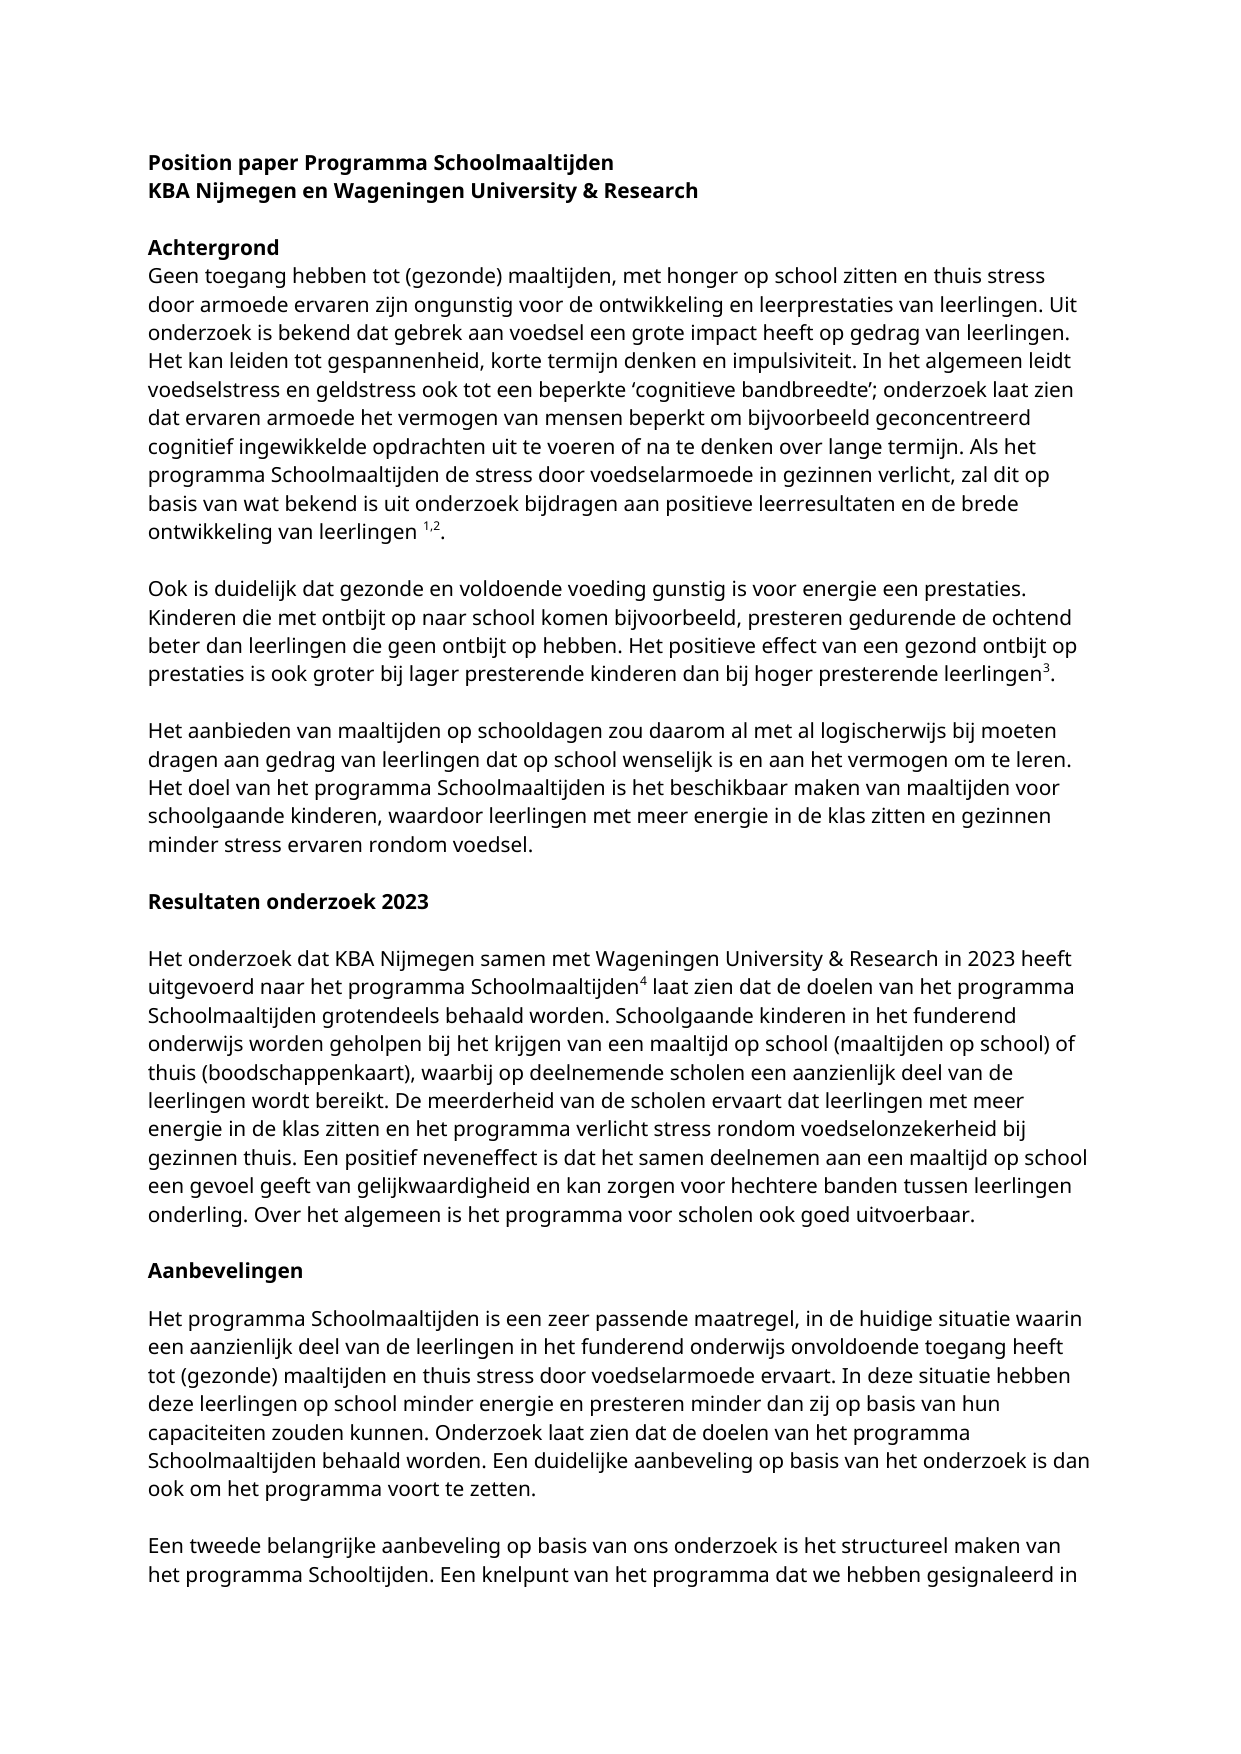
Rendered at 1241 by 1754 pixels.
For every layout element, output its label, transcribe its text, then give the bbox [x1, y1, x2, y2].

text Het aanbieden van maaltijden op schooldagen zou daarom al met al logischerwijs bij moeten dragen aan gedrag van leerlingen dat op school wenselijk is en aan het vermogen om te leren. Het doel van het programma Schoolmaaltijden is het beschikbaar maken van maaltijden voor schoolgaande kinderen, waardoor leerlingen met meer energie in de klas zitten en gezinnen minder stress ervaren rondom voedsel. [148, 716, 1093, 858]
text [148, 1531, 1093, 1588]
text Resultaten onderzoek 2023 [148, 887, 1093, 915]
text Aanbevelingen [148, 1257, 1093, 1285]
text KBA Nijmegen en Wageningen University & Research [148, 176, 1093, 204]
text Geen toegang hebben tot (gezonde) maaltijden, met honger op school zitten en thuis stress door armoede ervaren zijn ongunstig voor de ontwikkeling en leerprestaties van leerlingen. Uit onderzoek is bekend dat gebrek aan voedsel een grote impact heeft op gedrag van leerlingen. Het kan leiden tot gespannenheid, korte termijn denken en impulsiviteit. In het algemeen leidt voedselstress en geldstress ook tot een beperkte ‘cognitieve bandbreedte’; onderzoek laat zien dat ervaren armoede het vermogen van mensen beperkt om bijvoorbeeld geconcentreerd cognitief ingewikkelde opdrachten uit te voeren of na te denken over lange termijn. Als het programma Schoolmaaltijden de stress door voedselarmoede in gezinnen verlicht, zal dit op basis van wat bekend is uit onderzoek bijdragen aan positieve leerresultaten en de brede ontwikkeling van leerlingen 1,2. [148, 261, 1093, 546]
text Het programma Schoolmaaltijden is een zeer passende maatregel, in de huidige situatie waarin een aanzienlijk deel van de leerlingen in het funderend onderwijs onvoldoende toegang heeft tot (gezonde) maaltijden en thuis stress door voedselarmoede ervaart. In deze situatie hebben deze leerlingen op school minder energie en presteren minder dan zij op basis van hun capaciteiten zouden kunnen. Onderzoek laat zien dat de doelen van het programma Schoolmaaltijden behaald worden. Een duidelijke aanbeveling op basis van het onderzoek is dan ook om het programma voort te zetten. [148, 1304, 1093, 1503]
text Het onderzoek dat KBA Nijmegen samen met Wageningen University & Research in 2023 heeft uitgevoerd naar het programma Schoolmaaltijden4 laat zien dat de doelen van het programma Schoolmaaltijden grotendeels behaald worden. Schoolgaande kinderen in het funderend onderwijs worden geholpen bij het krijgen van een maaltijd op school (maaltijden op school) of thuis (boodschappenkaart), waarbij op deelnemende scholen een aanzienlijk deel van de leerlingen wordt bereikt. De meerderheid van de scholen ervaart dat leerlingen met meer energie in de klas zitten en het programma verlicht stress rondom voedselonzekerheid bij gezinnen thuis. Een positief neveneffect is dat het samen deelnemen aan een maaltijd op school een gevoel geeft van gelijkwaardigheid en kan zorgen voor hechtere banden tussen leerlingen onderling. Over het algemeen is het programma voor scholen ook goed uitvoerbaar. [148, 944, 1093, 1228]
text Ook is duidelijk dat gezonde en voldoende voeding gunstig is voor energie een prestaties. Kinderen die met ontbijt op naar school komen bijvoorbeeld, presteren gedurende de ochtend beter dan leerlingen die geen ontbijt op hebben. Het positieve effect van een gezond ontbijt op prestaties is ook groter bij lager presterende kinderen dan bij hoger presterende leerlingen3. [148, 574, 1093, 688]
text Position paper Programma Schoolmaaltijden [148, 148, 1093, 176]
text Achtergrond [148, 233, 1093, 261]
